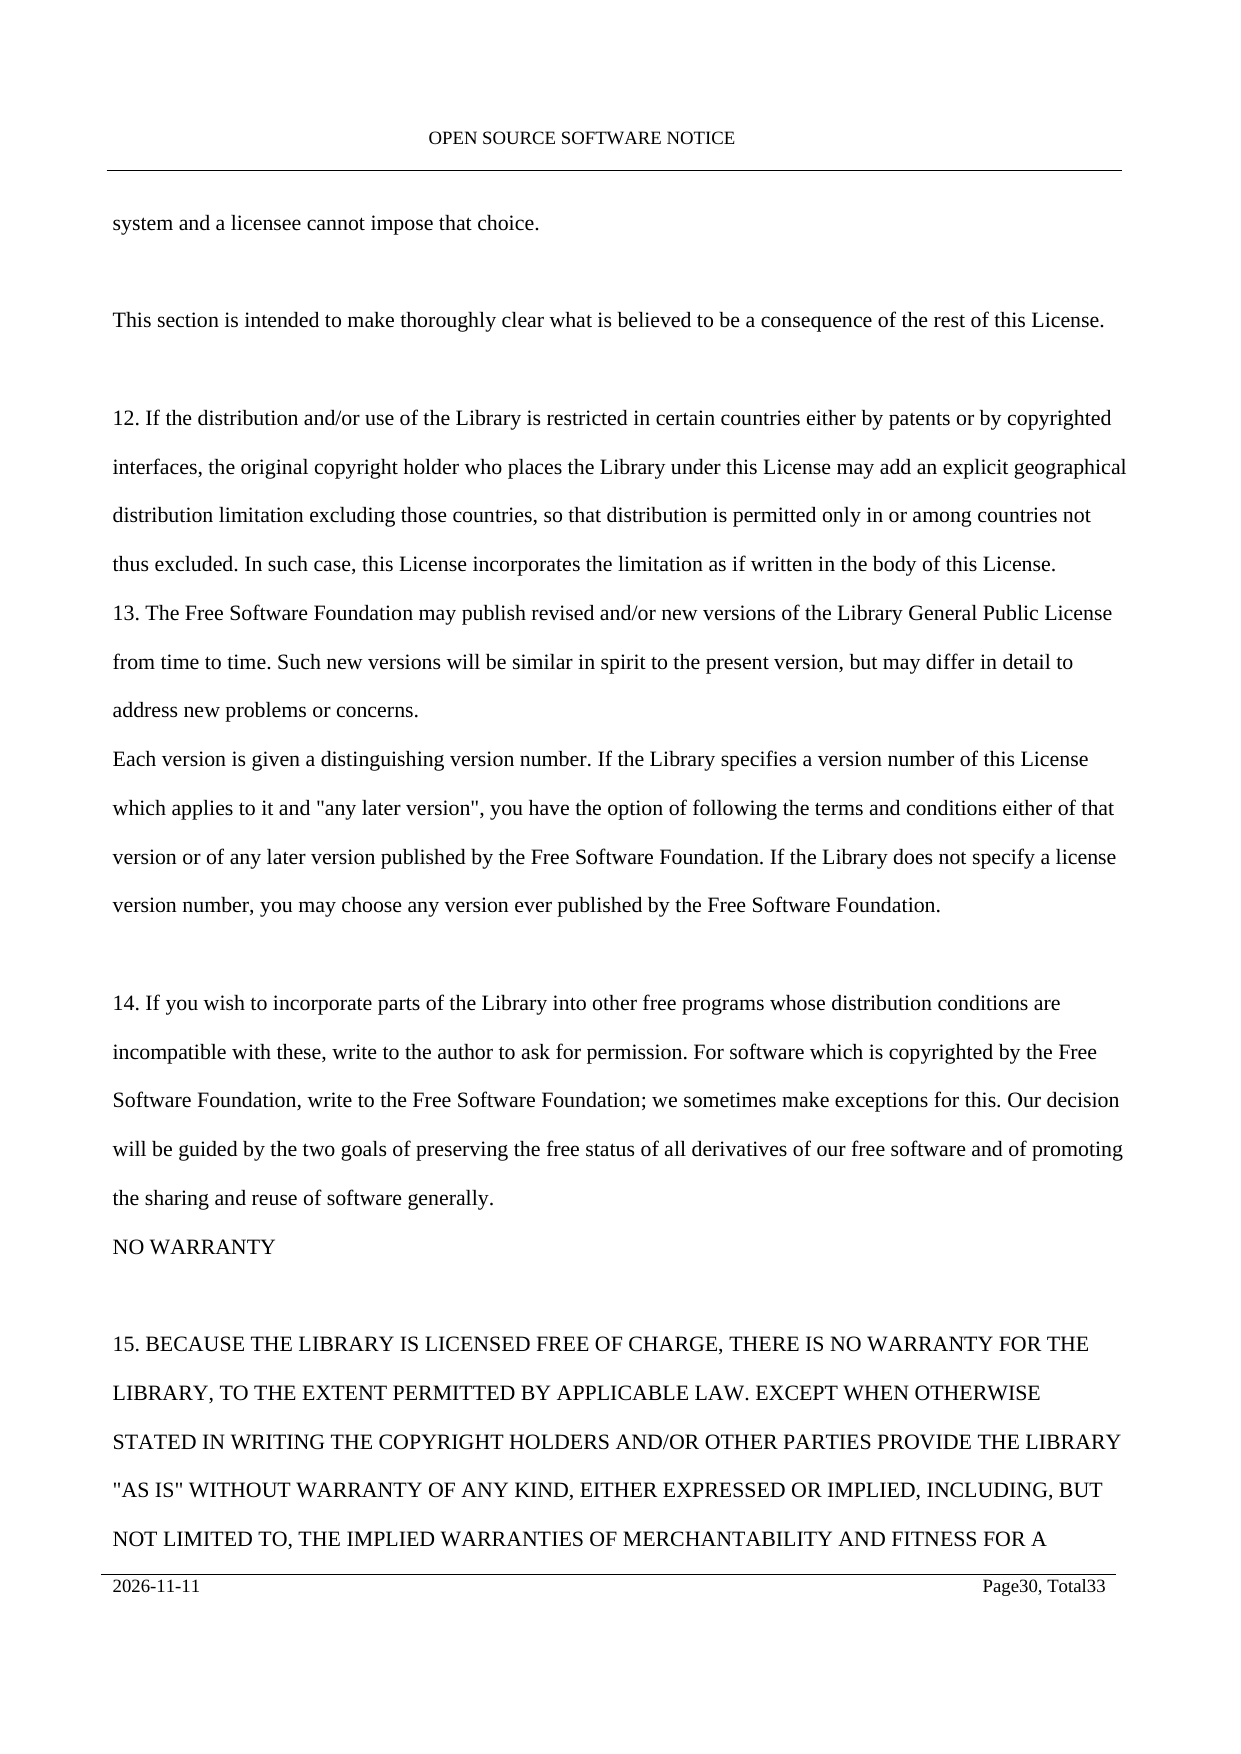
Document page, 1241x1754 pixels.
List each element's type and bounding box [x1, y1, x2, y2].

text [112, 206, 1128, 1555]
